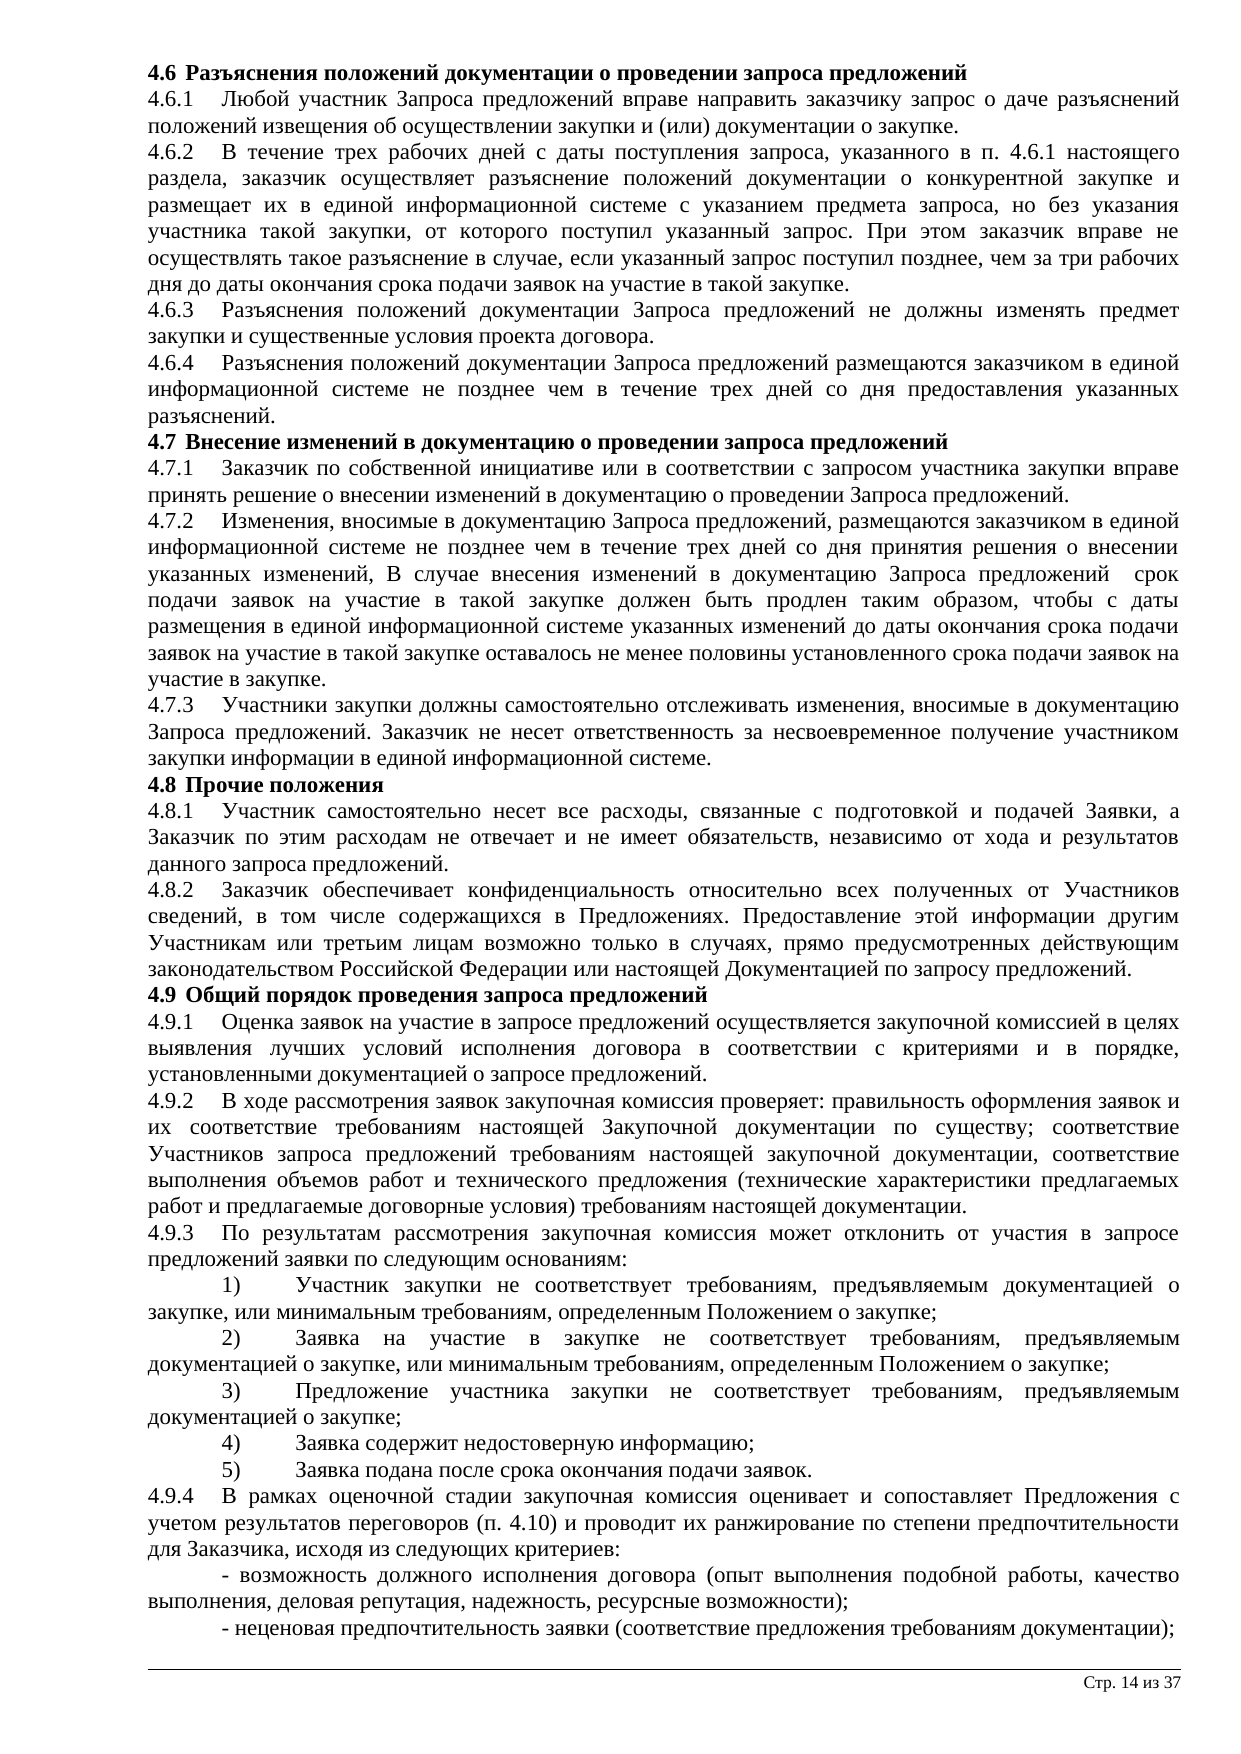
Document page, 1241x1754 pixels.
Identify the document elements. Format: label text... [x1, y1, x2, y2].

list Участники закупки должны самостоятельно отслеживать изменения, вносимые в документацию Запроса предложений. Заказчик не несет ответственность за несвоевременное получение участником закупки информации в единой информационной системе. [148, 692, 1181, 771]
list В ходе рассмотрения заявок закупочная комиссия проверяет: правильность оформления заявок и их соответствие требованиям настоящей Закупочной документации по существу; соответствие Участников запроса предложений требованиям настоящей закупочной документации, соответствие выполнения объемов работ и технического предложения (технические характеристики предлагаемых работ и предлагаемые договорные условия) требованиям настоящей документации. [148, 1087, 1181, 1219]
list Разъяснения положений документации Запроса предложений размещаются заказчиком в единой информационной системе не позднее чем в течение трех дней со дня предоставления указанных разъяснений. [148, 349, 1181, 428]
list 1) Участник закупки не соответствует требованиям, предъявляемым документацией о закупке, или минимальным требованиям, определенным Положением о закупке; [148, 1271, 1181, 1324]
list Внесение изменений в документацию о проведении запроса предложений [148, 428, 1181, 454]
list В рамках оценочной стадии закупочная комиссия оценивает и сопоставляет Предложения с учетом результатов переговоров (п. 4.10) и проводит их ранжирование по степени предпочтительности для Заказчика, исходя из следующих критериев: [148, 1482, 1181, 1561]
list Заказчик по собственной инициативе или в соответствии с запросом участника закупки вправе принять решение о внесении изменений в документацию о проведении Запроса предложений. [148, 454, 1181, 507]
list Заказчик обеспечивает конфиденциальность относительно всех полученных от Участников сведений, в том числе содержащихся в Предложениях. Предоставление этой информации другим Участникам или третьим лицам возможно только в случаях, прямо предусмотренных действующим законодательством Российской Федерации или настоящей Документацией по запросу предложений. [148, 876, 1181, 981]
list Участник самостоятельно несет все расходы, связанные с подготовкой и подачей Заявки, а Заказчик по этим расходам не отвечает и не имеет обязательств, независимо от хода и результатов данного запроса предложений. [148, 797, 1181, 876]
list - неценовая предпочтительность заявки (соответствие предложения требованиям документации); [148, 1614, 1181, 1640]
list 2) Заявка на участие в закупке не соответствует требованиям, предъявляемым документацией о закупке, или минимальным требованиям, определенным Положением о закупке; [148, 1324, 1181, 1377]
list Прочие положения [148, 771, 1181, 797]
list Общий порядок проведения запроса предложений [148, 981, 1181, 1008]
list Разъяснения положений документации Запроса предложений не должны изменять предмет закупки и существенные условия проекта договора. [148, 296, 1181, 349]
list Любой участник Запроса предложений вправе направить заказчику запрос о даче разъяснений положений извещения об осуществлении закупки и (или) документации о закупке. [148, 85, 1181, 138]
list В течение трех рабочих дней с даты поступления запроса, указанного в п. 4.6.1 настоящего раздела, заказчик осуществляет разъяснение положений документации о конкурентной закупке и размещает их в единой информационной системе с указанием предмета запроса, но без указания участника такой закупки, от которого поступил указанный запрос. При этом заказчик вправе не осуществлять такое разъяснение в случае, если указанный запрос поступил позднее, чем за три рабочих дня до даты окончания срока подачи заявок на участие в такой закупке. [148, 138, 1181, 296]
list Изменения, вносимые в документацию Запроса предложений, размещаются заказчиком в единой информационной системе не позднее чем в течение трех дней со дня принятия решения о внесении указанных изменений, В случае внесения изменений в документацию Запроса предложений срок подачи заявок на участие в такой закупке должен быть продлен таким образом, чтобы с даты размещения в единой информационной системе указанных изменений до даты окончания срока подачи заявок на участие в такой закупке оставалось не менее половины установленного срока подачи заявок на участие в закупке. [148, 507, 1181, 692]
list 3) Предложение участника закупки не соответствует требованиям, предъявляемым документацией о закупке; [148, 1377, 1181, 1429]
list 4) Заявка содержит недостоверную информацию; [148, 1429, 1181, 1456]
list По результатам рассмотрения закупочная комиссия может отклонить от участия в запросе предложений заявки по следующим основаниям: [148, 1219, 1181, 1271]
list Разъяснения положений документации о проведении запроса предложений [148, 59, 1181, 85]
list - возможность должного исполнения договора (опыт выполнения подобной работы, качество выполнения, деловая репутация, надежность, ресурсные возможности); [148, 1561, 1181, 1614]
list Оценка заявок на участие в запросе предложений осуществляется закупочной комиссией в целях выявления лучших условий исполнения договора в соответствии с критериями и в порядке, установленными документацией о запросе предложений. [148, 1008, 1181, 1087]
list 5) Заявка подана после срока окончания подачи заявок. [148, 1456, 1181, 1482]
